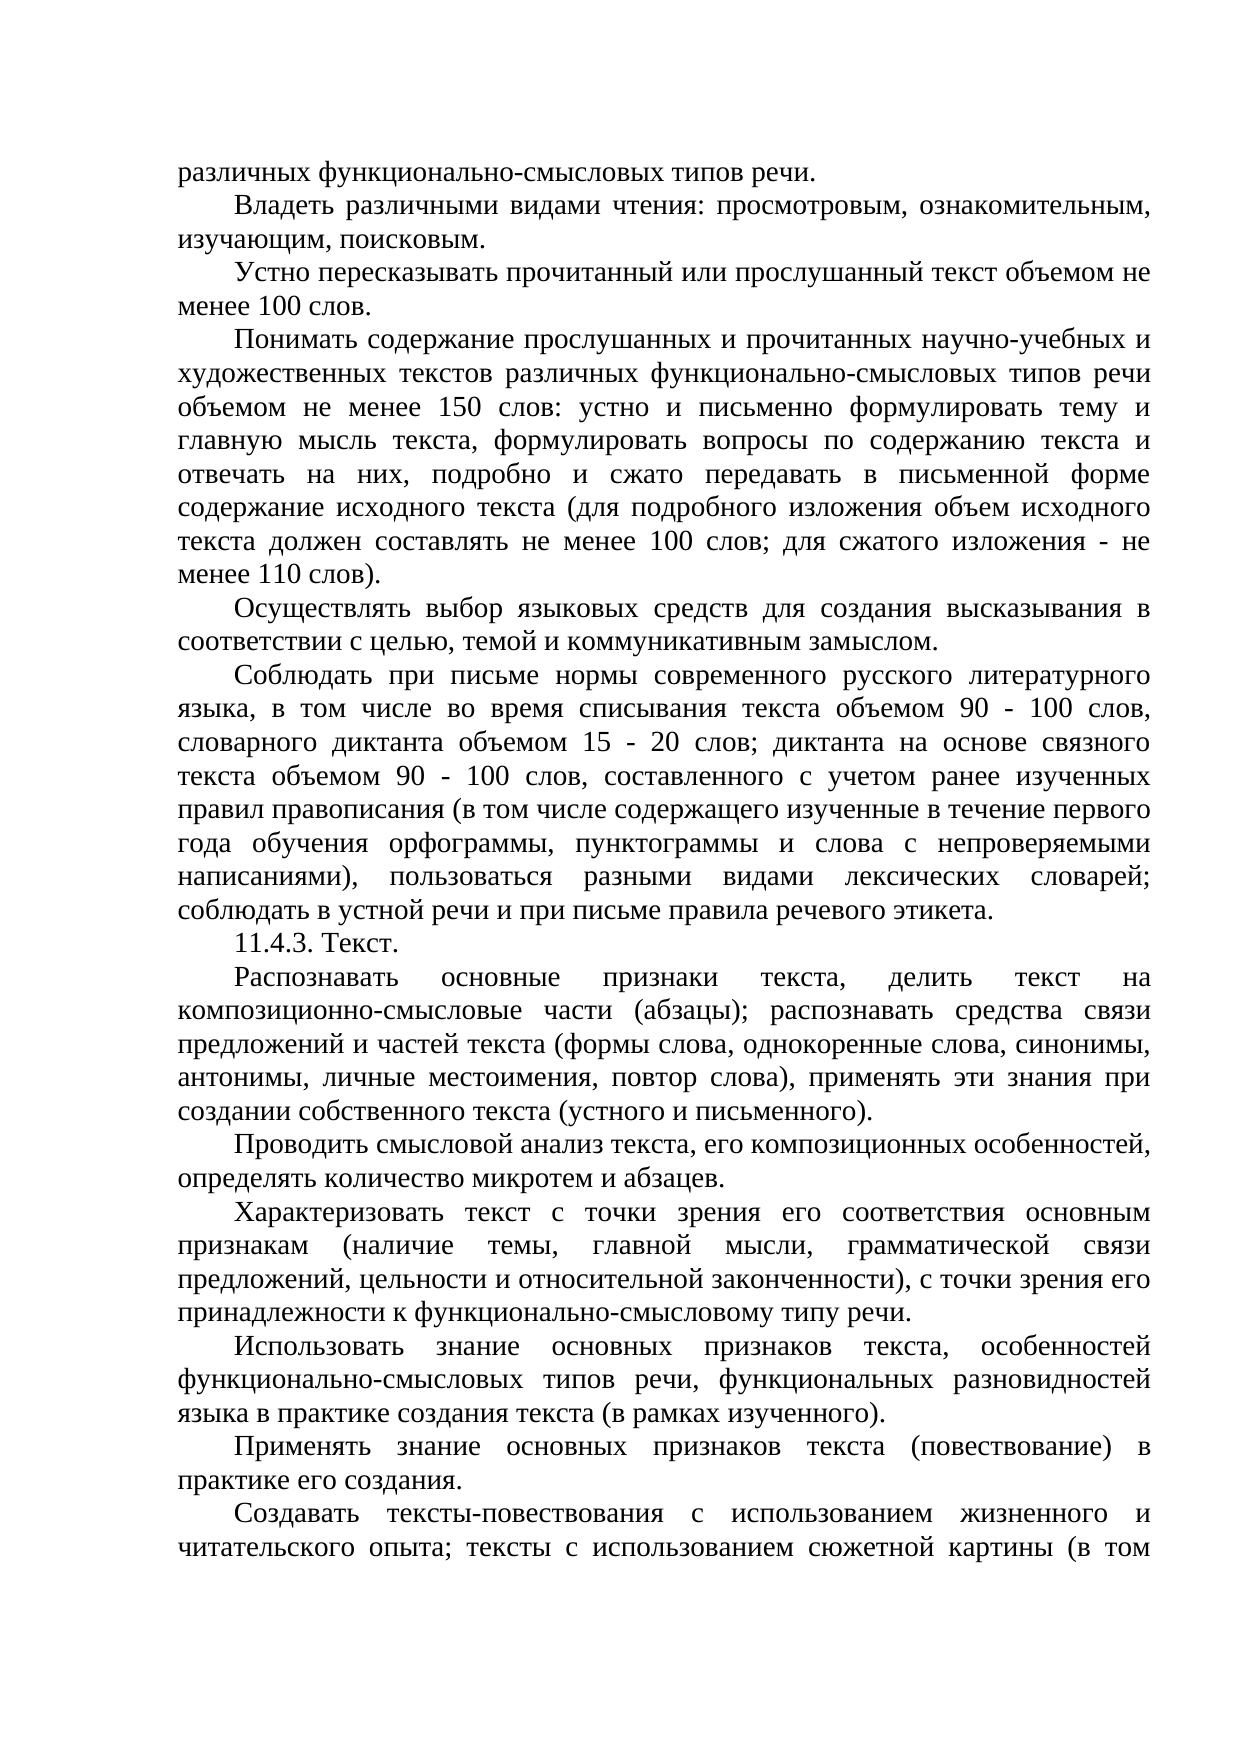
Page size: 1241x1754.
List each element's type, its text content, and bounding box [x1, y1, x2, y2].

text Характеризовать текст с точки зрения его соответствия основным признакам (наличие темы, главной мысли, грамматической связи предложений, цельности и относительной законченности), с точки зрения его принадлежности к функционально-смысловому типу речи. [177, 1194, 1152, 1328]
text Распознавать основные признаки текста, делить текст на композиционно-смысловые части (абзацы); распознавать средства связи предложений и частей текста (формы слова, однокоренные слова, синонимы, антонимы, личные местоимения, повтор слова), применять эти знания при создании собственного текста (устного и письменного). [177, 959, 1152, 1127]
text Понимать содержание прослушанных и прочитанных научно-учебных и художественных текстов различных функционально-смысловых типов речи объемом не менее 150 слов: устно и письменно формулировать тему и главную мысль текста, формулировать вопросы по содержанию текста и отвечать на них, подробно и сжато передавать в письменной форме содержание исходного текста (для подробного изложения объем исходного текста должен составлять не менее 100 слов; для сжатого изложения - не менее 110 слов). [177, 322, 1152, 590]
text Проводить смысловой анализ текста, его композиционных особенностей, определять количество микротем и абзацев. [177, 1127, 1152, 1194]
text Соблюдать при письме нормы современного русского литературного языка, в том числе во время списывания текста объемом 90 - 100 слов, словарного диктанта объемом 15 - 20 слов; диктанта на основе связного текста объемом 90 - 100 слов, составленного с учетом ранее изученных правил правописания (в том числе содержащего изученные в течение первого года обучения орфограммы, пунктограммы и слова с непроверяемыми написаниями), пользоваться разными видами лексических словарей; соблюдать в устной речи и при письме правила речевого этикета. [177, 657, 1152, 925]
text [177, 154, 1152, 187]
text Устно пересказывать прочитанный или прослушанный текст объемом не менее 100 слов. [177, 254, 1152, 322]
text Владеть различными видами чтения: просмотровым, ознакомительным, изучающим, поисковым. [177, 187, 1152, 254]
text 11.4.3. Текст. [177, 925, 1152, 959]
text Применять знание основных признаков текста (повествование) в практике его создания. [177, 1428, 1152, 1496]
text Осуществлять выбор языковых средств для создания высказывания в соответствии с целью, темой и коммуникативным замыслом. [177, 590, 1152, 657]
text Использовать знание основных признаков текста, особенностей функционально-смысловых типов речи, функциональных разновидностей языка в практике создания текста (в рамках изученного). [177, 1328, 1152, 1428]
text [177, 1496, 1152, 1563]
